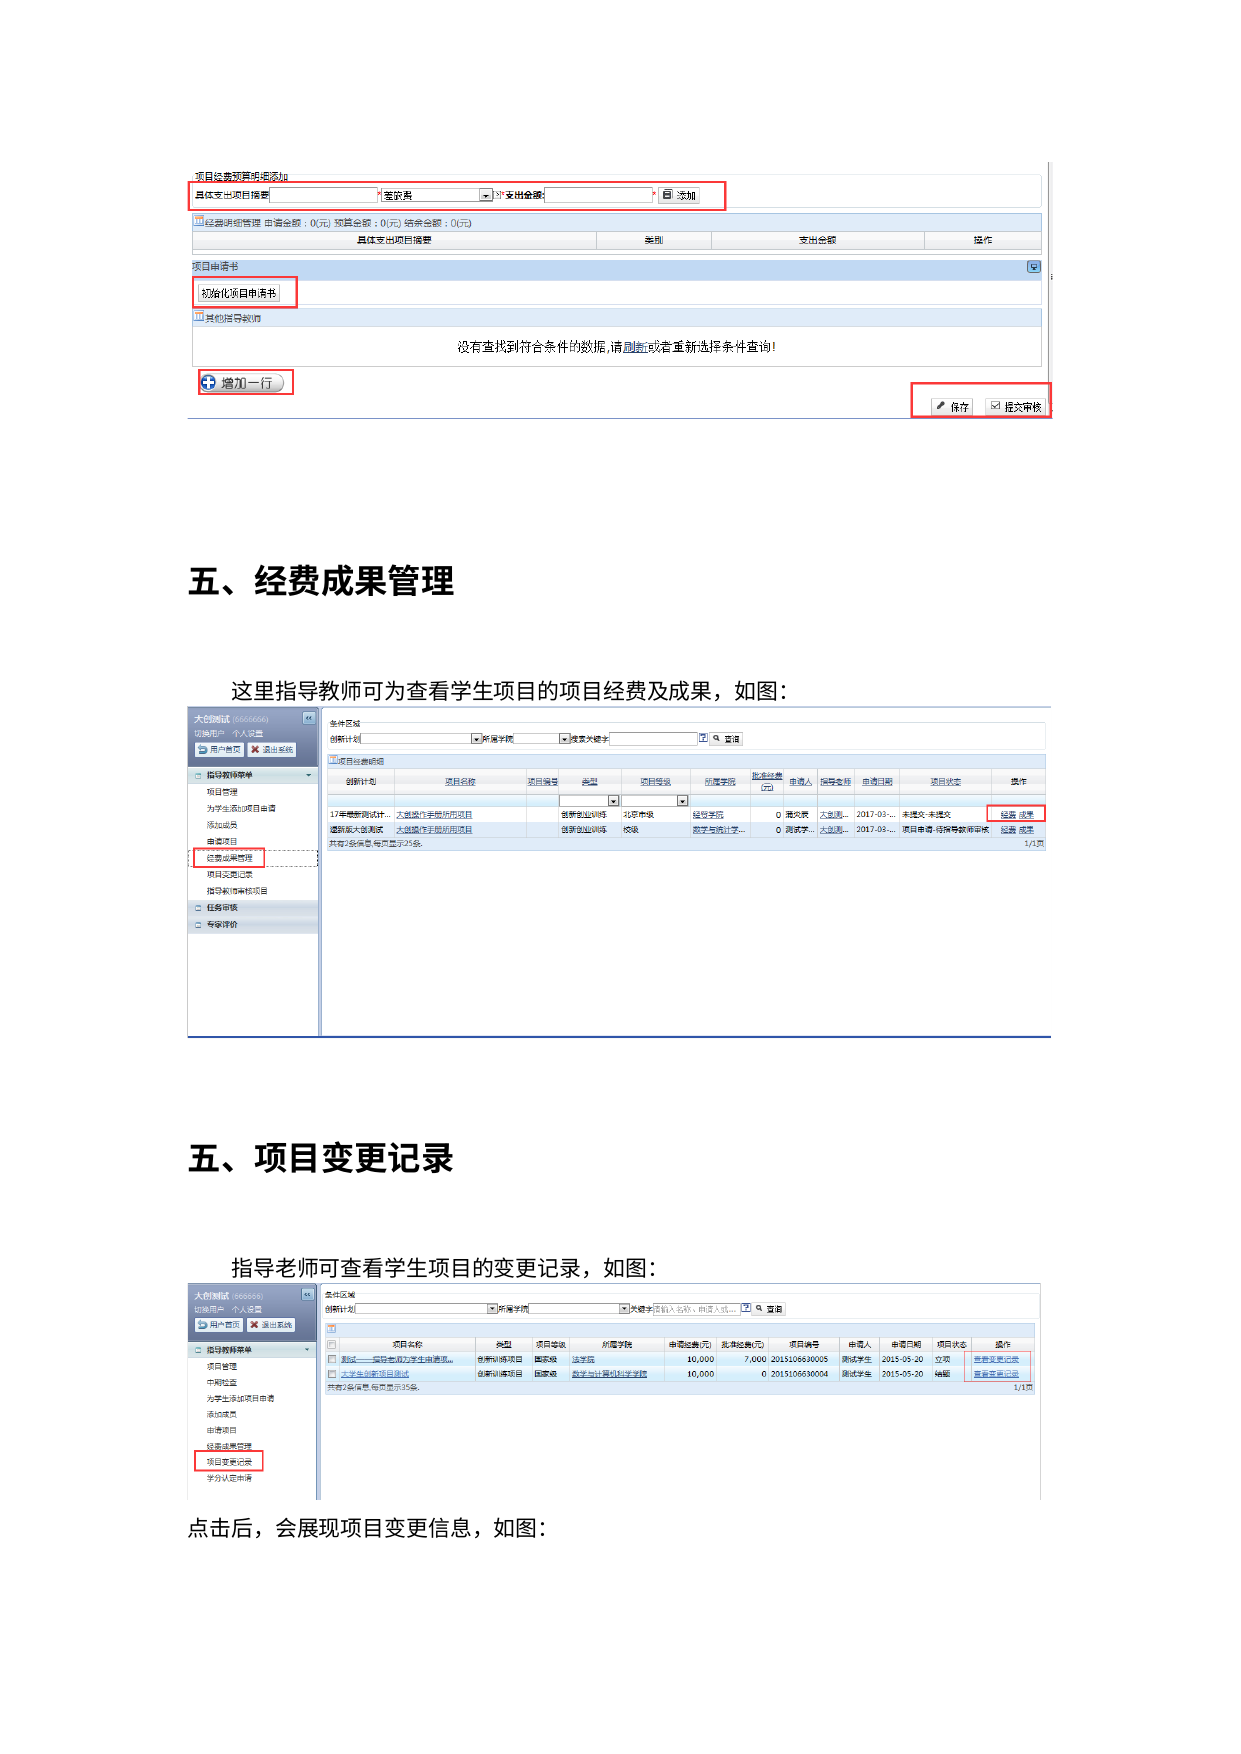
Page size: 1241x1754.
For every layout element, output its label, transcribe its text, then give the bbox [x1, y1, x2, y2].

text 点击后，会展现项目变更信息，如图： [187, 1511, 1053, 1543]
text 指导老师可查看学生项目的变更记录，如图： [187, 1251, 1053, 1283]
picture [187, 162, 1053, 419]
subtitle 五、经费成果管理 [187, 547, 1053, 612]
text 这里指导教师可为查看学生项目的项目经费及成果，如图： [187, 674, 1053, 706]
picture [187, 1283, 1041, 1500]
subtitle 五、项目变更记录 [187, 1123, 1053, 1188]
picture [187, 706, 1052, 1039]
